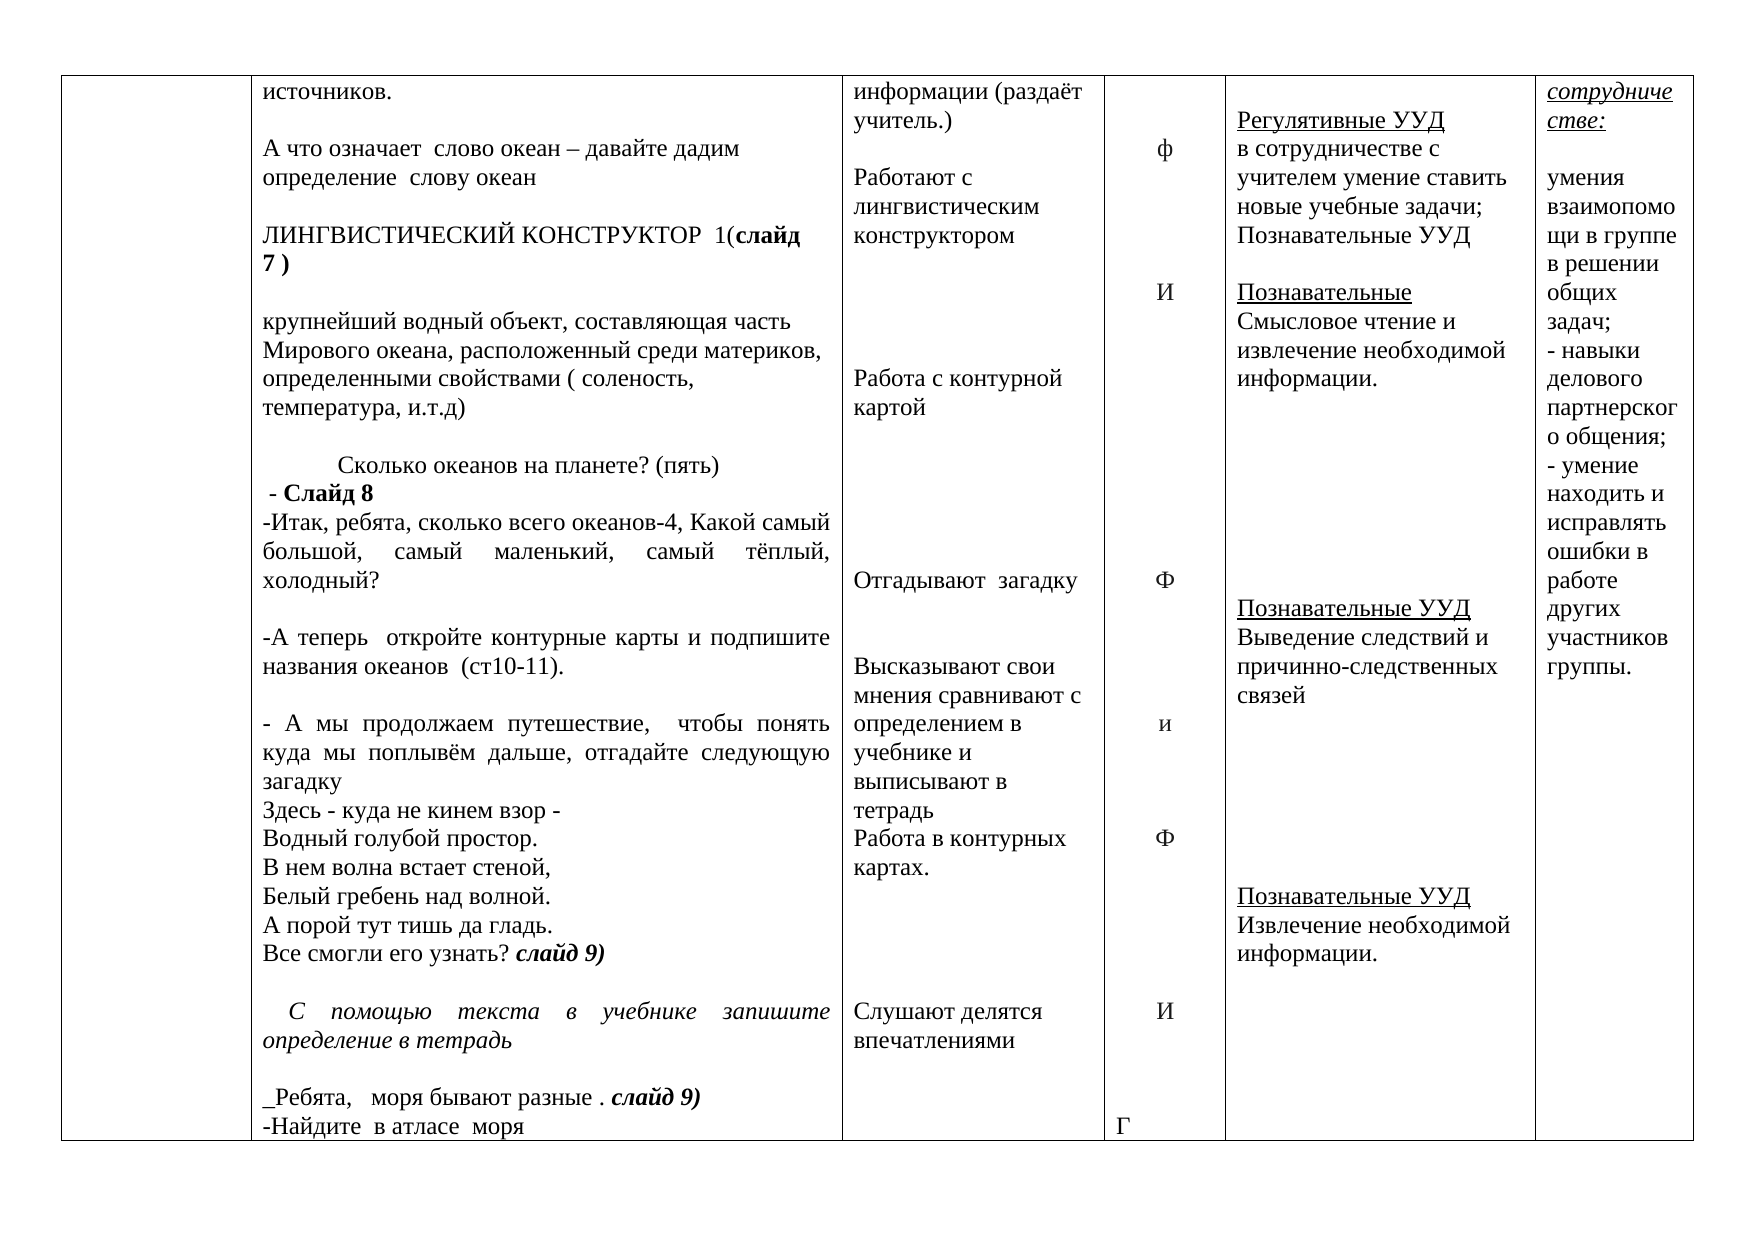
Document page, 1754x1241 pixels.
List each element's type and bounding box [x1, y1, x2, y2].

table_cell [1105, 76, 1225, 1140]
table_cell [62, 76, 251, 1140]
table_cell [1536, 76, 1693, 1140]
table_cell [1226, 76, 1535, 1140]
table_cell [252, 76, 842, 1140]
table_cell [843, 76, 1104, 1140]
